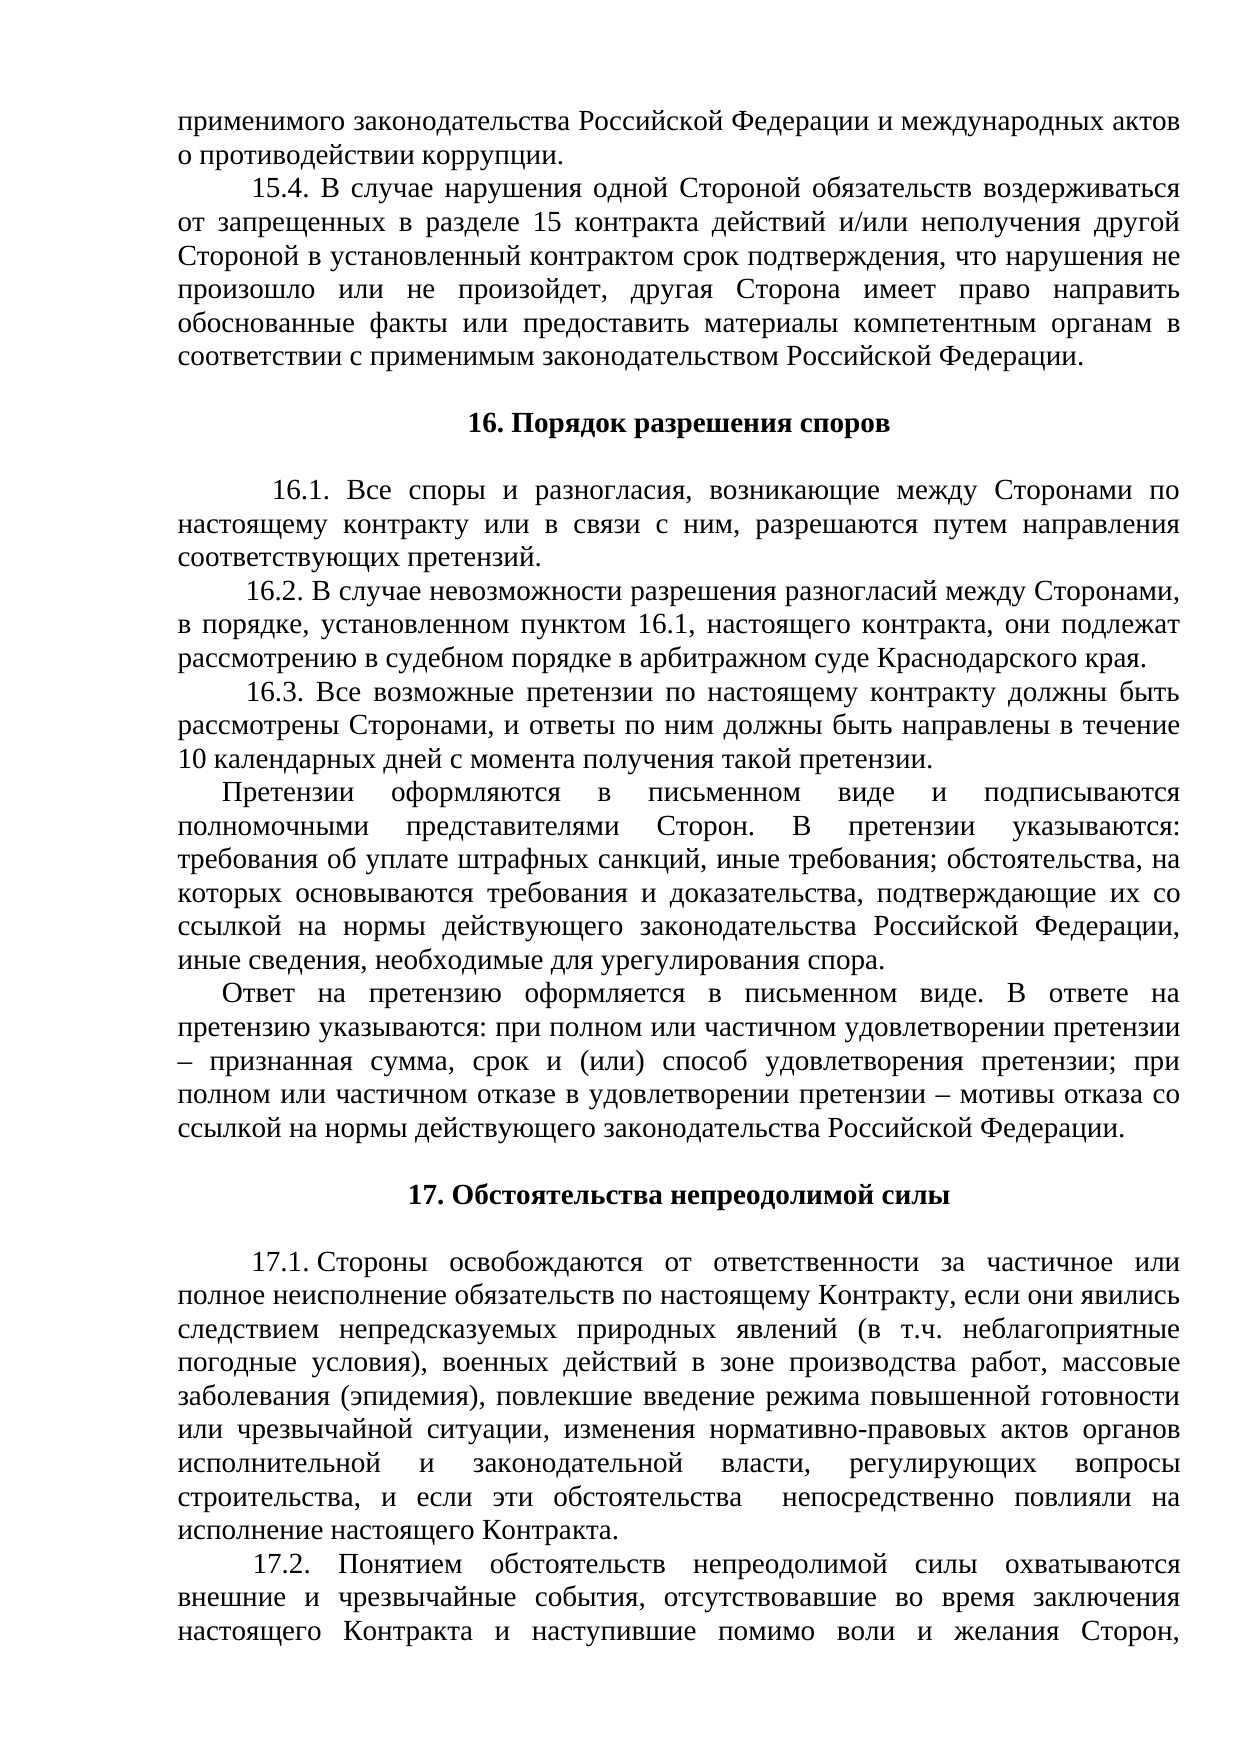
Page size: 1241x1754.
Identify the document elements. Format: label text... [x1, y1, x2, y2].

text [177, 103, 1181, 171]
text 17. Обстоятельства непреодолимой силы [177, 1177, 1181, 1210]
text Ответ на претензию оформляется в письменном виде. В ответе на претензию указываются: при полном или частичном удовлетворении претензии – признанная сумма, срок и (или) способ удовлетворения претензии; при полном или частичном отказе в удовлетворении претензии – мотивы отказа со ссылкой на нормы действующего законодательства Российской Федерации. [177, 976, 1181, 1143]
text 16.2. В случае невозможности разрешения разногласий между Сторонами, в порядке, установленном пунктом 16.1, настоящего контракта, они подлежат рассмотрению в судебном порядке в арбитражном суде Краснодарского края. [177, 573, 1181, 674]
text 15.4. В случае нарушения одной Стороной обязательств воздерживаться от запрещенных в разделе 15 контракта действий и/или неполучения другой Стороной в установленный контрактом срок подтверждения, что нарушения не произошло или не произойдет, другая Сторона имеет право направить обоснованные факты или предоставить материалы компетентным органам в соответствии с применимым законодательством Российской Федерации. [177, 171, 1181, 372]
text 16.1. Все споры и разногласия, возникающие между Сторонами по настоящему контракту или в связи с ним, разрешаются путем направления соответствующих претензий. [177, 472, 1181, 573]
text 17.1. Стороны освобождаются от ответственности за частичное или полное неисполнение обязательств по настоящему Контракту, если они явились следствием непредсказуемых природных явлений (в т.ч. неблагоприятные погодные условия), военных действий в зоне производства работ, массовые заболевания (эпидемия), повлекшие введение режима повышенной готовности или чрезвычайной ситуации, изменения нормативно-правовых актов органов исполнительной и законодательной власти, регулирующих вопросы строительства, и если эти обстоятельства непосредственно повлияли на исполнение настоящего Контракта. [177, 1244, 1181, 1546]
text 16. Порядок разрешения споров [177, 405, 1181, 439]
text Претензии оформляются в письменном виде и подписываются полномочными представителями Сторон. В претензии указываются: требования об уплате штрафных санкций, иные требования; обстоятельства, на которых основываются требования и доказательства, подтверждающие их со ссылкой на нормы действующего законодательства Российской Федерации, иные сведения, необходимые для урегулирования спора. [177, 774, 1181, 976]
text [177, 1546, 1181, 1646]
text 16.3. Все возможные претензии по настоящему контракту должны быть рассмотрены Сторонами, и ответы по ним должны быть направлены в течение 10 календарных дней с момента получения такой претензии. [177, 674, 1181, 774]
